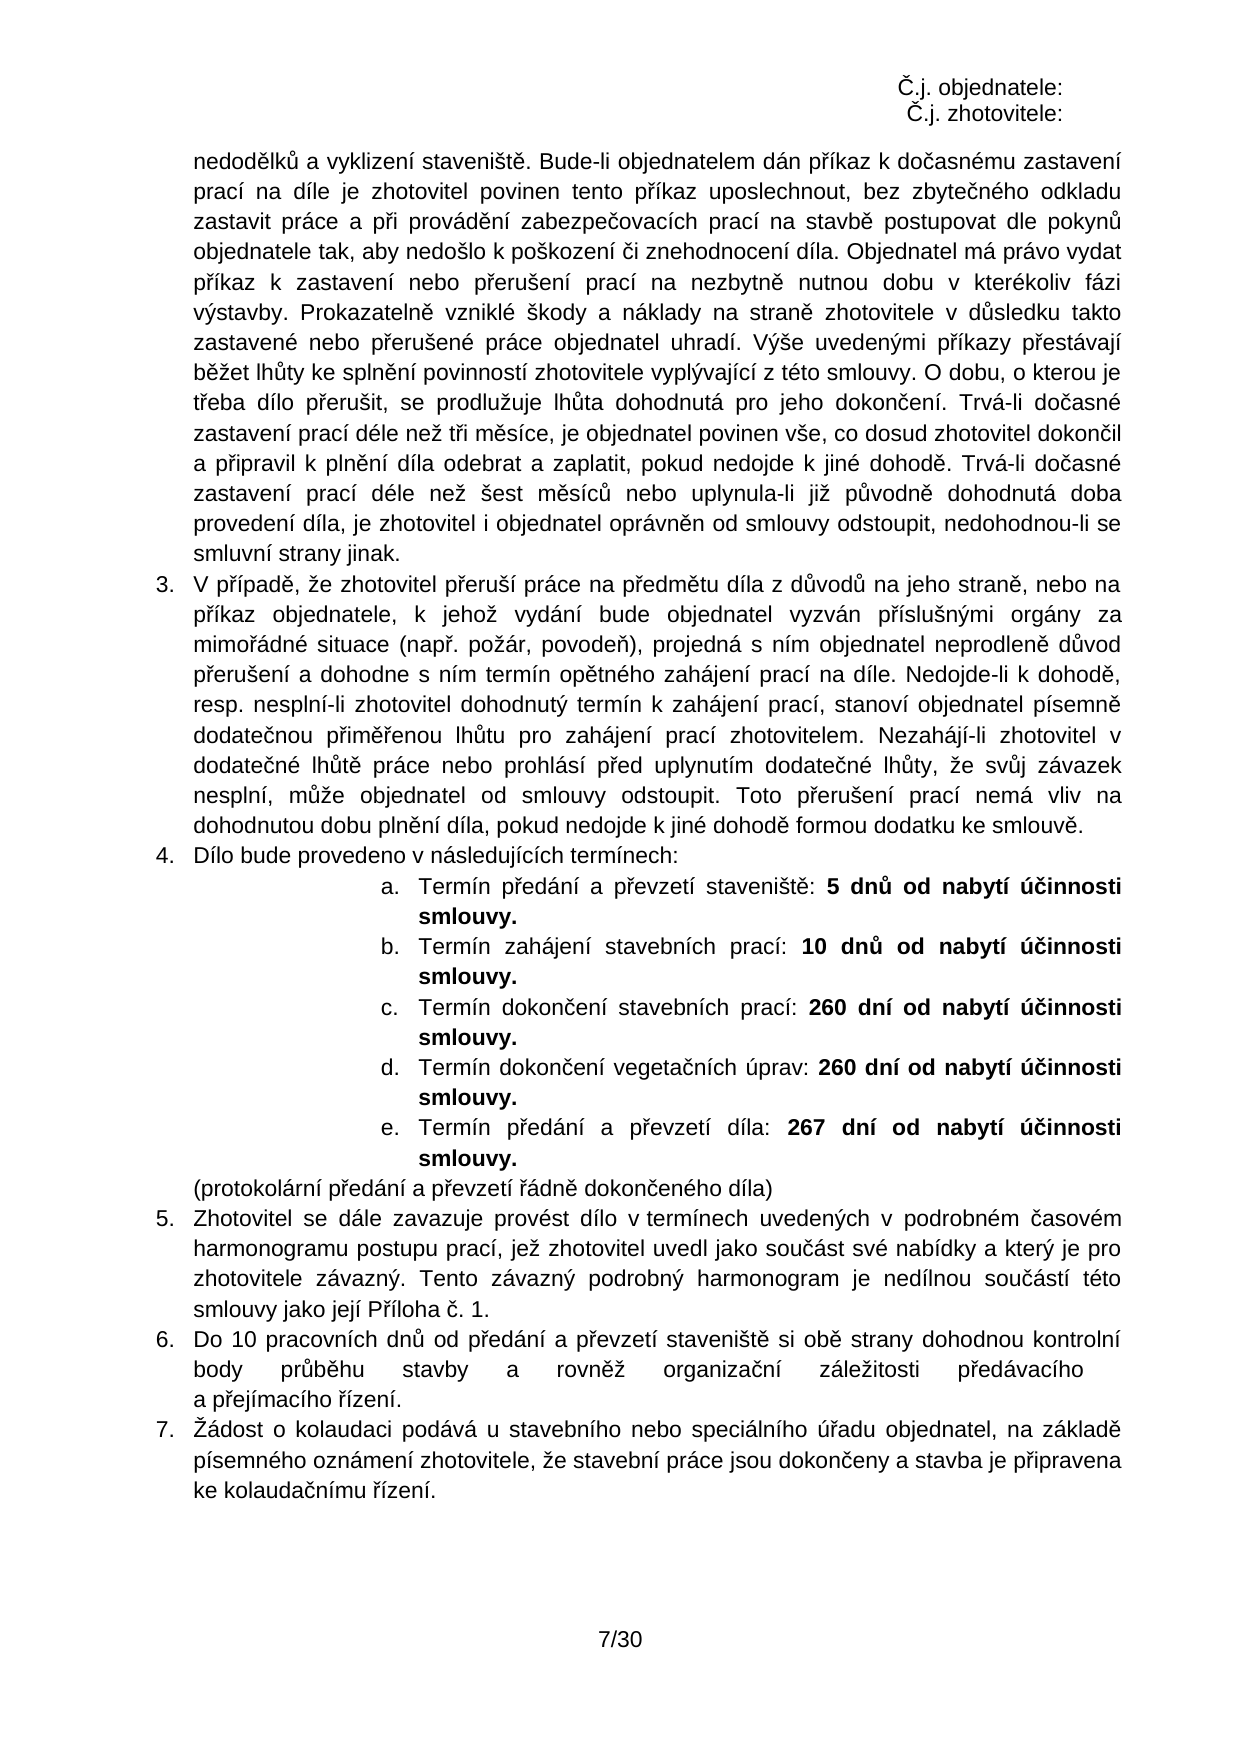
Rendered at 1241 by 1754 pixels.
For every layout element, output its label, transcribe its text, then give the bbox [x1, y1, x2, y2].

list Termín předání a převzetí staveniště: 5 dnů od nabytí účinnosti smlouvy. [381, 873, 1122, 929]
list Termín zahájení stavebních prací: 10 dnů od nabytí účinnosti smlouvy. [381, 933, 1122, 989]
list Do 10 pracovních dnů od předání a převzetí staveniště si obě strany dohodnou kontrolní body průběhu stavby a rovněž organizační záležitosti předávacího a přejímacího řízení. [156, 1326, 1122, 1412]
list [156, 148, 1122, 567]
list Žádost o kolaudaci podává u stavebního nebo speciálního úřadu objednatel, na základě písemného oznámení zhotovitele, že stavební práce jsou dokončeny a stavba je připravena ke kolaudačnímu řízení. [156, 1416, 1122, 1503]
list (protokolární předání a převzetí řádně dokončeného díla) [193, 1175, 1122, 1201]
list Termín předání a převzetí díla: 267 dní od nabytí účinnosti smlouvy. [381, 1114, 1122, 1171]
list V případě, že zhotovitel přeruší práce na předmětu díla z důvodů na jeho straně, nebo na příkaz objednatele, k jehož vydání bude objednatel vyzván příslušnými orgány za mimořádné situace (např. požár, povodeň), projedná s ním objednatel neprodleně důvod přerušení a dohodne s ním termín opětného zahájení prací na díle. Nedojde-li k dohodě, resp. nesplní-li zhotovitel dohodnutý termín k zahájení prací, stanoví objednatel písemně dodatečnou přiměřenou lhůtu pro zahájení prací zhotovitelem. Nezahájí-li zhotovitel v dodatečné lhůtě práce nebo prohlásí před uplynutím dodatečné lhůty, že svůj závazek nesplní, může objednatel od smlouvy odstoupit. Toto přerušení prací nemá vliv na dohodnutou dobu plnění díla, pokud nedojde k jiné dohodě formou dodatku ke smlouvě. [156, 571, 1122, 838]
list Termín dokončení stavebních prací: 260 dní od nabytí účinnosti smlouvy. [381, 993, 1122, 1050]
list Zhotovitel se dále zavazuje provést dílo v termínech uvedených v podrobném časovém harmonogramu postupu prací, jež zhotovitel uvedl jako součást své nabídky a který je pro zhotovitele závazný. Tento závazný podrobný harmonogram je nedílnou součástí této smlouvy jako její Příloha č. 1. [156, 1205, 1122, 1322]
list Termín dokončení vegetačních úprav: 260 dní od nabytí účinnosti smlouvy. [381, 1054, 1122, 1110]
list Dílo bude provedeno v následujících termínech: [156, 842, 1122, 869]
